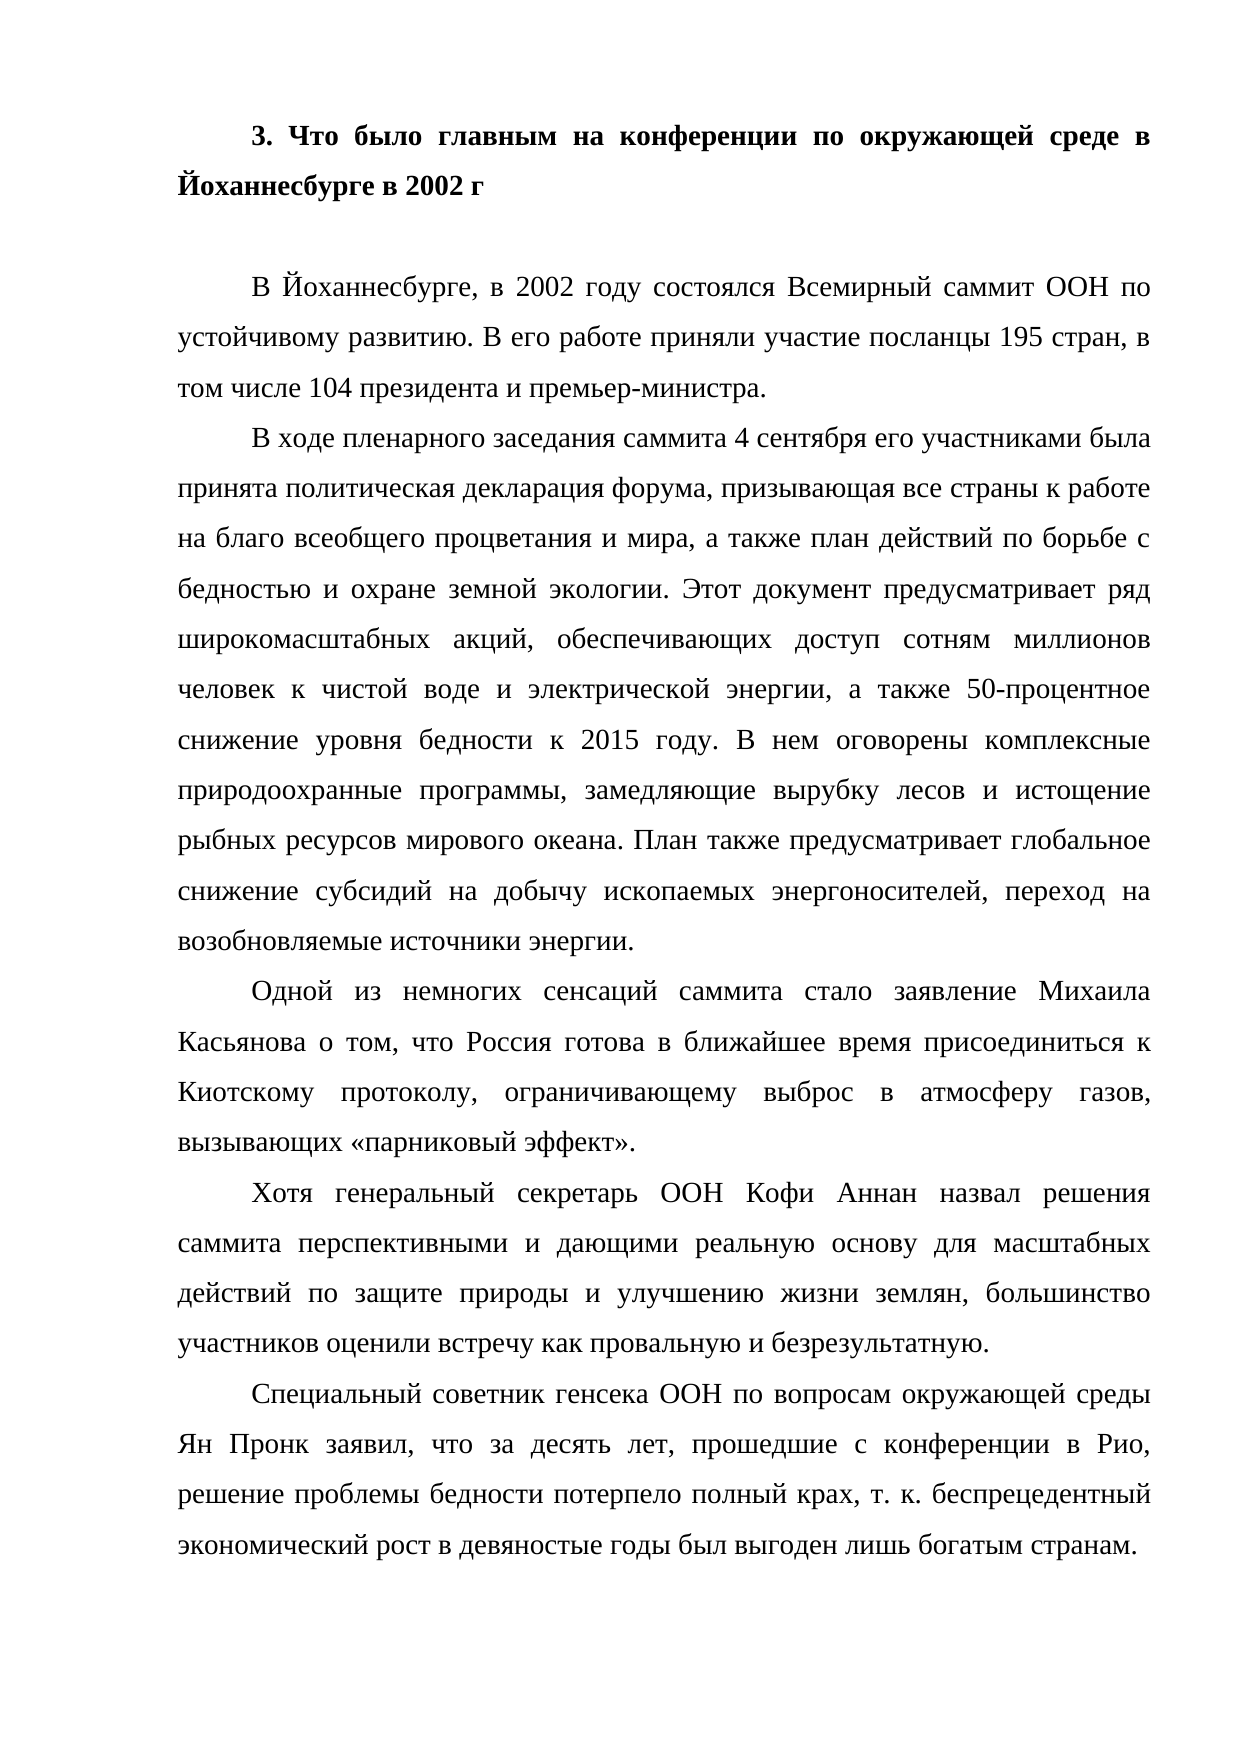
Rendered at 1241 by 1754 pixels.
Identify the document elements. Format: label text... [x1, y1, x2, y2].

text 3. Что было главным на конференции по окружающей среде в Йоханнесбурге в 2002 г [177, 118, 1152, 202]
text Специальный советник генсека ООН по вопросам окружающей среды Ян Пронк заявил, что за десять лет, прошедшие с конференции в Рио, решение проблемы бедности потерпело полный крах, т. к. беспрецедентный экономический рост в девяностые годы был выгоден лишь богатым странам. [177, 1376, 1152, 1560]
text Одной из немногих сенсаций саммита стало заявление Михаила Касьянова о том, что Россия готова в ближайшее время присоединиться к Киотскому протоколу, ограничивающему выброс в атмосферу газов, вызывающих «парниковый эффект». [177, 973, 1152, 1158]
text В Йоханнесбурге, в 2002 году состоялся Всемирный саммит ООН по устойчивому развитию. В его работе приняли участие посланцы 195 стран, в том числе 104 президента и премьер-министра. [177, 269, 1152, 403]
text Хотя генеральный секретарь ООН Кофи Аннан назвал решения саммита перспективными и дающими реальную основу для масштабных действий по защите природы и улучшению жизни землян, большинство участников оценили встречу как провальную и безрезультатную. [177, 1175, 1152, 1359]
text В ходе пленарного заседания саммита 4 сентября его участниками была принята политическая декларация форума, призывающая все страны к работе на благо всеобщего процветания и мира, а также план действий по борьбе с бедностью и охране земной экологии. Этот документ предусматривает ряд широкомасштабных акций, обеспечивающих доступ сотням миллионов человек к чистой воде и электрической энергии, а также 50-процентное снижение уровня бедности к 2015 году. В нем оговорены комплексные природоохранные программы, замедляющие вырубку лесов и истощение рыбных ресурсов мирового океана. План также предусматривает глобальное снижение субсидий на добычу ископаемых энергоносителей, переход на возобновляемые источники энергии. [177, 420, 1152, 957]
